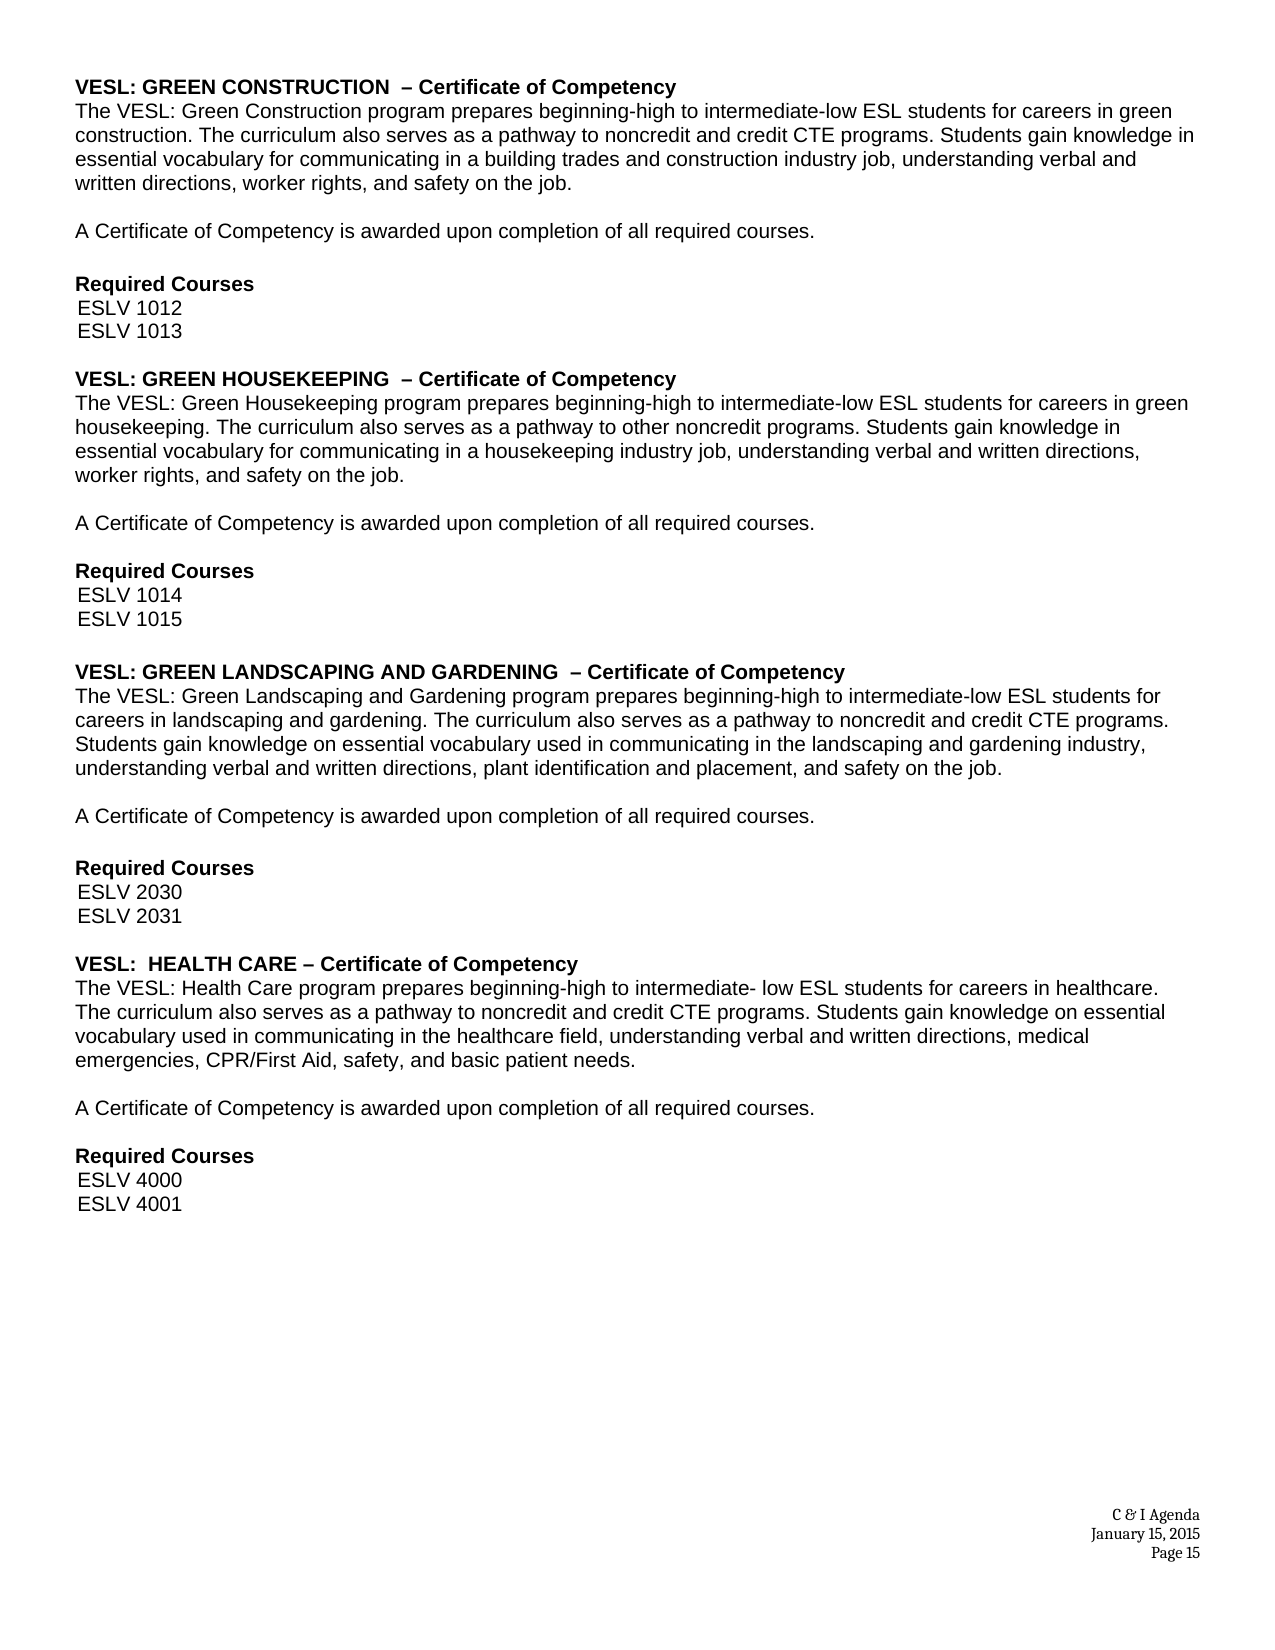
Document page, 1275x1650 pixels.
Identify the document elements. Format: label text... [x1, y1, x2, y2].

text ESLV 1014 [77, 583, 1200, 607]
text The VESL: Health Care program prepares beginning-high to intermediate- low ESL students for careers in healthcare. The curriculum also serves as a pathway to noncredit and credit CTE programs. Students gain knowledge on essential vocabulary used in communicating in the healthcare field, understanding verbal and written directions, medical emergencies, CPR/First Aid, safety, and basic patient needs. A Certificate of Competency is awarded upon completion of all required courses. Required Courses [75, 976, 1200, 1168]
text Required Courses [75, 559, 1200, 583]
text ESLV 4000 [77, 1168, 1200, 1192]
text ESLV 1012 [77, 295, 1200, 319]
text Required Courses [75, 271, 1200, 295]
text VESL: GREEN HOUSEKEEPING – Certificate of Competency [75, 367, 1200, 391]
text The VESL: Green Housekeeping program prepares beginning-high to intermediate-low ESL students for careers in green housekeeping. The curriculum also serves as a pathway to other noncredit programs. Students gain knowledge in essential vocabulary for communicating in a housekeeping industry job, understanding verbal and written directions, worker rights, and safety on the job. A Certificate of Competency is awarded upon completion of all required courses. [75, 391, 1200, 559]
text The VESL: Green Landscaping and Gardening program prepares beginning-high to intermediate-low ESL students for careers in landscaping and gardening. The curriculum also serves as a pathway to noncredit and credit CTE programs. Students gain knowledge on essential vocabulary used in communicating in the landscaping and gardening industry, understanding verbal and written directions, plant identification and placement, and safety on the job. A Certificate of Competency is awarded upon completion of all required courses. [75, 684, 1200, 856]
text ESLV 1013 [77, 319, 1200, 343]
text ESLV 2031 [77, 904, 1200, 928]
text Required Courses [75, 856, 1200, 880]
text ESLV 2030 [77, 880, 1200, 904]
text The VESL: Green Construction program prepares beginning-high to intermediate-low ESL students for careers in green construction. The curriculum also serves as a pathway to noncredit and credit CTE programs. Students gain knowledge in essential vocabulary for communicating in a building trades and construction industry job, understanding verbal and written directions, worker rights, and safety on the job. A Certificate of Competency is awarded upon completion of all required courses. [75, 99, 1200, 271]
text ESLV 4001 [77, 1192, 1200, 1216]
text VESL: HEALTH CARE – Certificate of Competency [75, 952, 1200, 976]
text VESL: GREEN CONSTRUCTION – Certificate of Competency [75, 75, 1200, 99]
text ESLV 1015 [77, 607, 1200, 631]
text VESL: GREEN LANDSCAPING AND GARDENING – Certificate of Competency [75, 660, 1200, 684]
